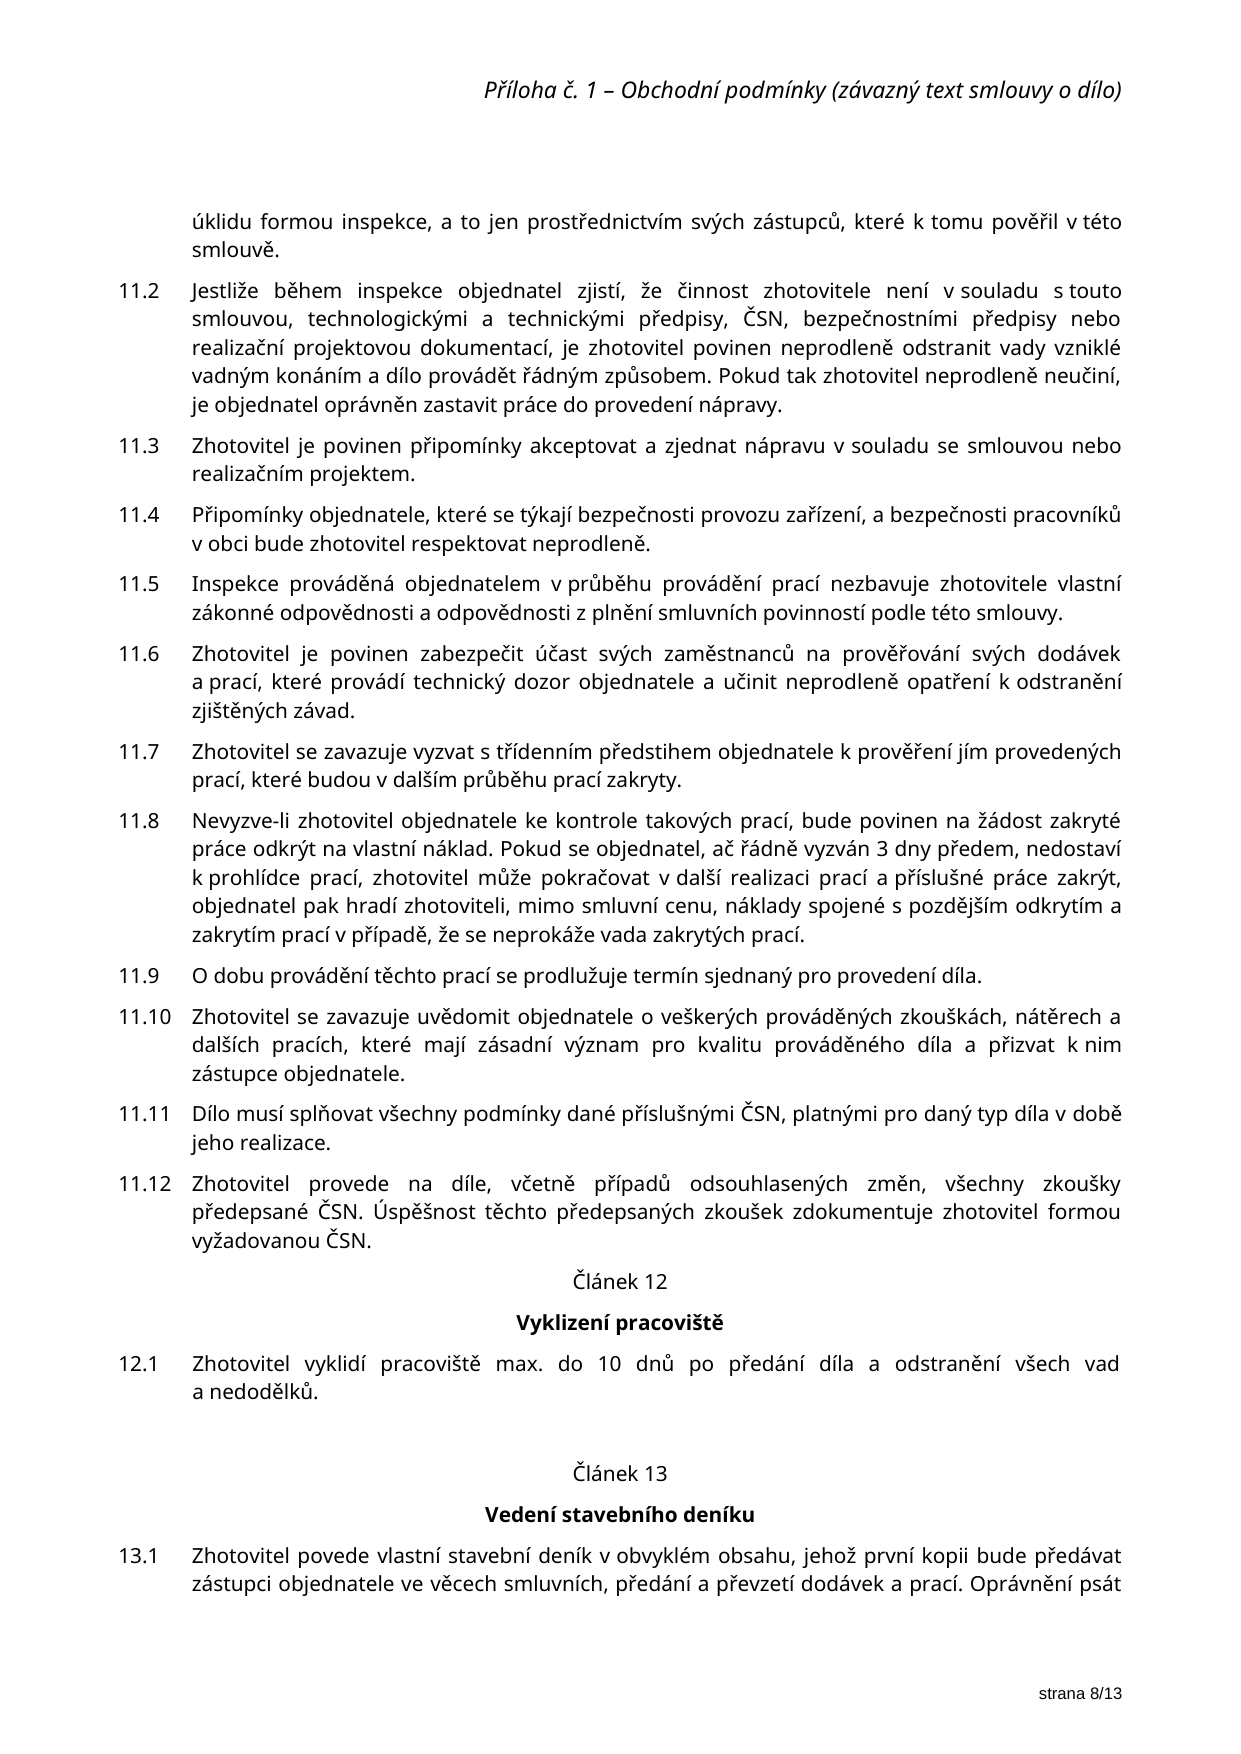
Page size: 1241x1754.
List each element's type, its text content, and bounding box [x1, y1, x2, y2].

list Zhotovitel provede na díle, včetně případů odsouhlasených změn, všechny zkoušky předepsané ČSN. Úspěšnost těchto předepsaných zkoušek zdokumentuje zhotovitel formou vyžadovanou ČSN. [118, 1169, 1122, 1254]
list O dobu provádění těchto prací se prodlužuje termín sjednaný pro provedení díla. [118, 961, 1122, 989]
text Článek 12 [118, 1267, 1122, 1295]
list Nevyzve-li zhotovitel objednatele ke kontrole takových prací, bude povinen na žádost zakryté práce odkrýt na vlastní náklad. Pokud se objednatel, ač řádně vyzván 3 dny předem, nedostaví k prohlídce prací, zhotovitel může pokračovat v další realizaci prací a příslušné práce zakrýt, objednatel pak hradí zhotoviteli, mimo smluvní cenu, náklady spojené s pozdějším odkrytím a zakrytím prací v případě, že se neprokáže vada zakrytých prací. [118, 806, 1122, 948]
text Vedení stavebního deníku [118, 1500, 1122, 1528]
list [118, 207, 1122, 264]
list Inspekce prováděná objednatelem v průběhu provádění prací nezbavuje zhotovitele vlastní zákonné odpovědnosti a odpovědnosti z plnění smluvních povinností podle této smlouvy. [118, 569, 1122, 626]
list Zhotovitel se zavazuje uvědomit objednatele o veškerých prováděných zkouškách, nátěrech a dalších pracích, které mají zásadní význam pro kvalitu prováděného díla a přizvat k nim zástupce objednatele. [118, 1002, 1122, 1087]
text Vyklizení pracoviště [118, 1308, 1122, 1336]
list Jestliže během inspekce objednatel zjistí, že činnost zhotovitele není v souladu s touto smlouvou, technologickými a technickými předpisy, ČSN, bezpečnostními předpisy nebo realizační projektovou dokumentací, je zhotovitel povinen neprodleně odstranit vady vzniklé vadným konáním a dílo provádět řádným způsobem. Pokud tak zhotovitel neprodleně neučiní, je objednatel oprávněn zastavit práce do provedení nápravy. [118, 276, 1122, 418]
text Článek 13 [118, 1459, 1122, 1487]
list Zhotovitel je povinen zabezpečit účast svých zaměstnanců na prověřování svých dodávek a prací, které provádí technický dozor objednatele a učinit neprodleně opatření k odstranění zjištěných závad. [118, 639, 1122, 724]
list Připomínky objednatele, které se týkají bezpečnosti provozu zařízení, a bezpečnosti pracovníků v obci bude zhotovitel respektovat neprodleně. [118, 500, 1122, 557]
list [118, 1541, 1122, 1598]
text 12.1 Zhotovitel vyklidí pracoviště max. do 10 dnů po předání díla a odstranění všech vad a nedodělků. [118, 1349, 1122, 1406]
list Zhotovitel je povinen připomínky akceptovat a zjednat nápravu v souladu se smlouvou nebo realizačním projektem. [118, 431, 1122, 488]
list Dílo musí splňovat všechny podmínky dané příslušnými ČSN, platnými pro daný typ díla v době jeho realizace. [118, 1099, 1122, 1156]
list Zhotovitel se zavazuje vyzvat s třídenním předstihem objednatele k prověření jím provedených prací, které budou v dalším průběhu prací zakryty. [118, 737, 1122, 794]
